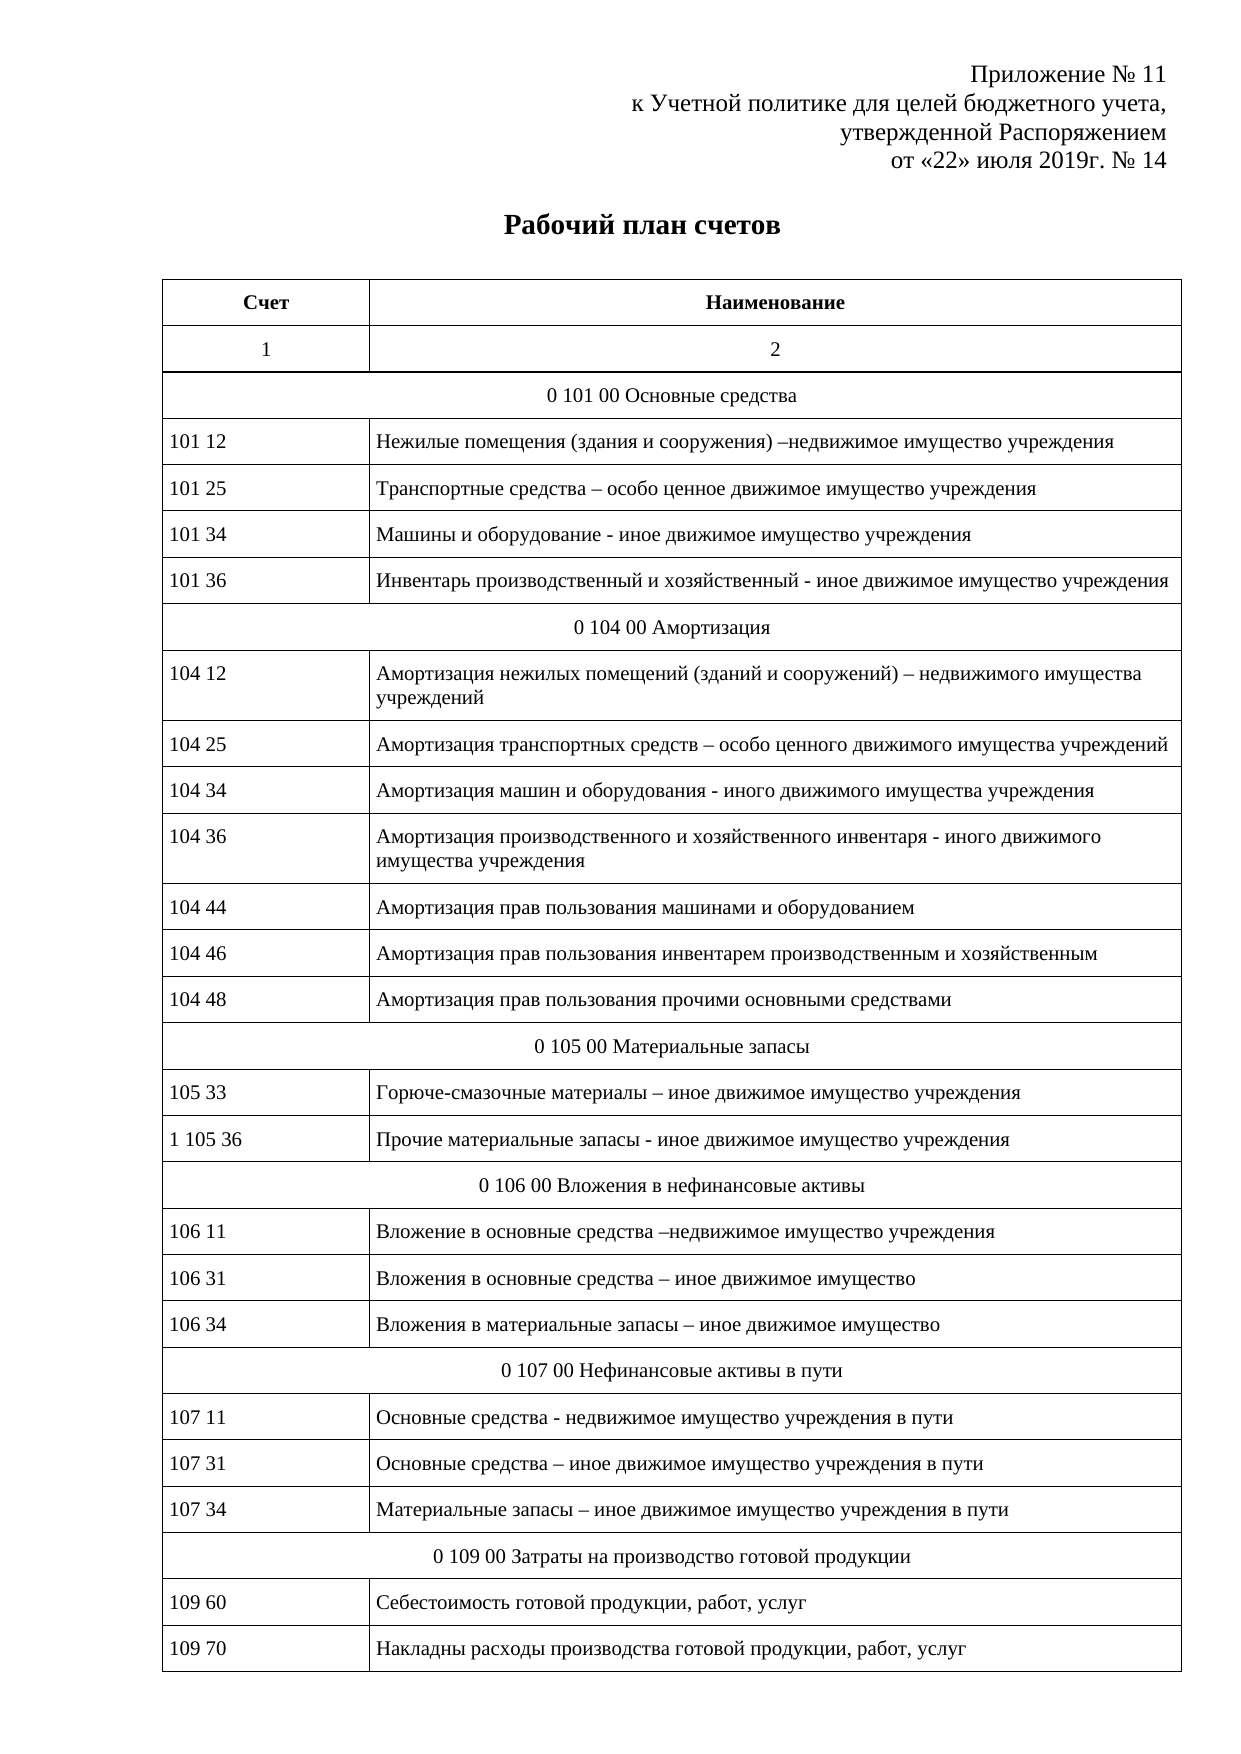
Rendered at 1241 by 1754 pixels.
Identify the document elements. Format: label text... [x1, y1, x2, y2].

table_cell Основные средства – иное движимое имущество учреждения в пути [370, 1440, 1181, 1486]
table_cell Себестоимость готовой продукции, работ, услуг [370, 1579, 1181, 1625]
text Рабочий план счетов [118, 207, 1167, 241]
table_header Счет [163, 280, 369, 325]
table_cell 107 34 [163, 1487, 369, 1532]
table_cell 2 [370, 326, 1181, 371]
table_cell Нежилые помещения (здания и сооружения) –недвижимое имущество учреждения [370, 419, 1181, 464]
table_cell Машины и оборудование - иное движимое имущество учреждения [370, 511, 1181, 557]
table_cell Амортизация транспортных средств – особо ценного движимого имущества учреждений [370, 721, 1181, 766]
table_cell 1 105 36 [163, 1116, 369, 1161]
table_cell Инвентарь производственный и хозяйственный - иное движимое имущество учреждения [370, 558, 1181, 603]
table_cell 104 12 [163, 651, 369, 720]
table_cell 104 48 [163, 977, 369, 1022]
table_cell Материальные запасы – иное движимое имущество учреждения в пути [370, 1487, 1181, 1532]
table_cell 105 33 [163, 1070, 369, 1115]
table_cell 104 46 [163, 930, 369, 976]
table_cell Вложение в основные средства –недвижимое имущество учреждения [370, 1209, 1181, 1254]
table_cell Накладны расходы производства готовой продукции, работ, услуг [370, 1626, 1181, 1671]
table_cell 107 11 [163, 1394, 369, 1439]
table_cell 104 36 [163, 814, 369, 883]
table_cell Вложения в материальные запасы – иное движимое имущество [370, 1301, 1181, 1347]
table_cell 106 31 [163, 1255, 369, 1300]
table_cell Амортизация производственного и хозяйственного инвентаря - иного движимого имущества учреждения [370, 814, 1181, 883]
table_cell 0 101 00 Основные средства [163, 373, 1181, 418]
table_header Наименование [370, 280, 1181, 325]
table_cell Прочие материальные запасы - иное движимое имущество учреждения [370, 1116, 1181, 1161]
table_cell 104 34 [163, 767, 369, 813]
text от «22» июля 2019г. № 14 [118, 145, 1167, 174]
table_cell 0 107 00 Нефинансовые активы в пути [163, 1348, 1181, 1393]
table_cell 101 12 [163, 419, 369, 464]
table_cell 109 70 [163, 1626, 369, 1671]
table_cell 1 [163, 326, 369, 371]
table_cell 106 34 [163, 1301, 369, 1347]
table_cell Вложения в основные средства – иное движимое имущество [370, 1255, 1181, 1300]
table_cell 0 104 00 Амортизация [163, 604, 1181, 649]
table_cell Амортизация машин и оборудования - иного движимого имущества учреждения [370, 767, 1181, 813]
text к Учетной политике для целей бюджетного учета, [118, 88, 1167, 117]
table_cell 101 25 [163, 465, 369, 510]
table_cell Основные средства - недвижимое имущество учреждения в пути [370, 1394, 1181, 1439]
table_cell 101 34 [163, 511, 369, 557]
table_cell Транспортные средства – особо ценное движимое имущество учреждения [370, 465, 1181, 510]
table_cell 0 109 00 Затраты на производство готовой продукции [163, 1533, 1181, 1578]
table_cell 104 44 [163, 884, 369, 929]
table_cell Амортизация прав пользования машинами и оборудованием [370, 884, 1181, 929]
table_cell Амортизация прав пользования инвентарем производственным и хозяйственным [370, 930, 1181, 976]
text утвержденной Распоряжением [118, 117, 1167, 145]
table_cell 0 105 00 Материальные запасы [163, 1023, 1181, 1068]
table_cell Амортизация прав пользования прочими основными средствами [370, 977, 1181, 1022]
table_cell 101 36 [163, 558, 369, 603]
text Приложение № 11 [118, 59, 1167, 88]
table_cell 104 25 [163, 721, 369, 766]
table_cell Горюче-смазочные материалы – иное движимое имущество учреждения [370, 1070, 1181, 1115]
table_cell 107 31 [163, 1440, 369, 1486]
table_cell 109 60 [163, 1579, 369, 1625]
table_cell 0 106 00 Вложения в нефинансовые активы [163, 1162, 1181, 1207]
table_cell Амортизация нежилых помещений (зданий и сооружений) – недвижимого имущества учреждений [370, 651, 1181, 720]
table_cell 106 11 [163, 1209, 369, 1254]
